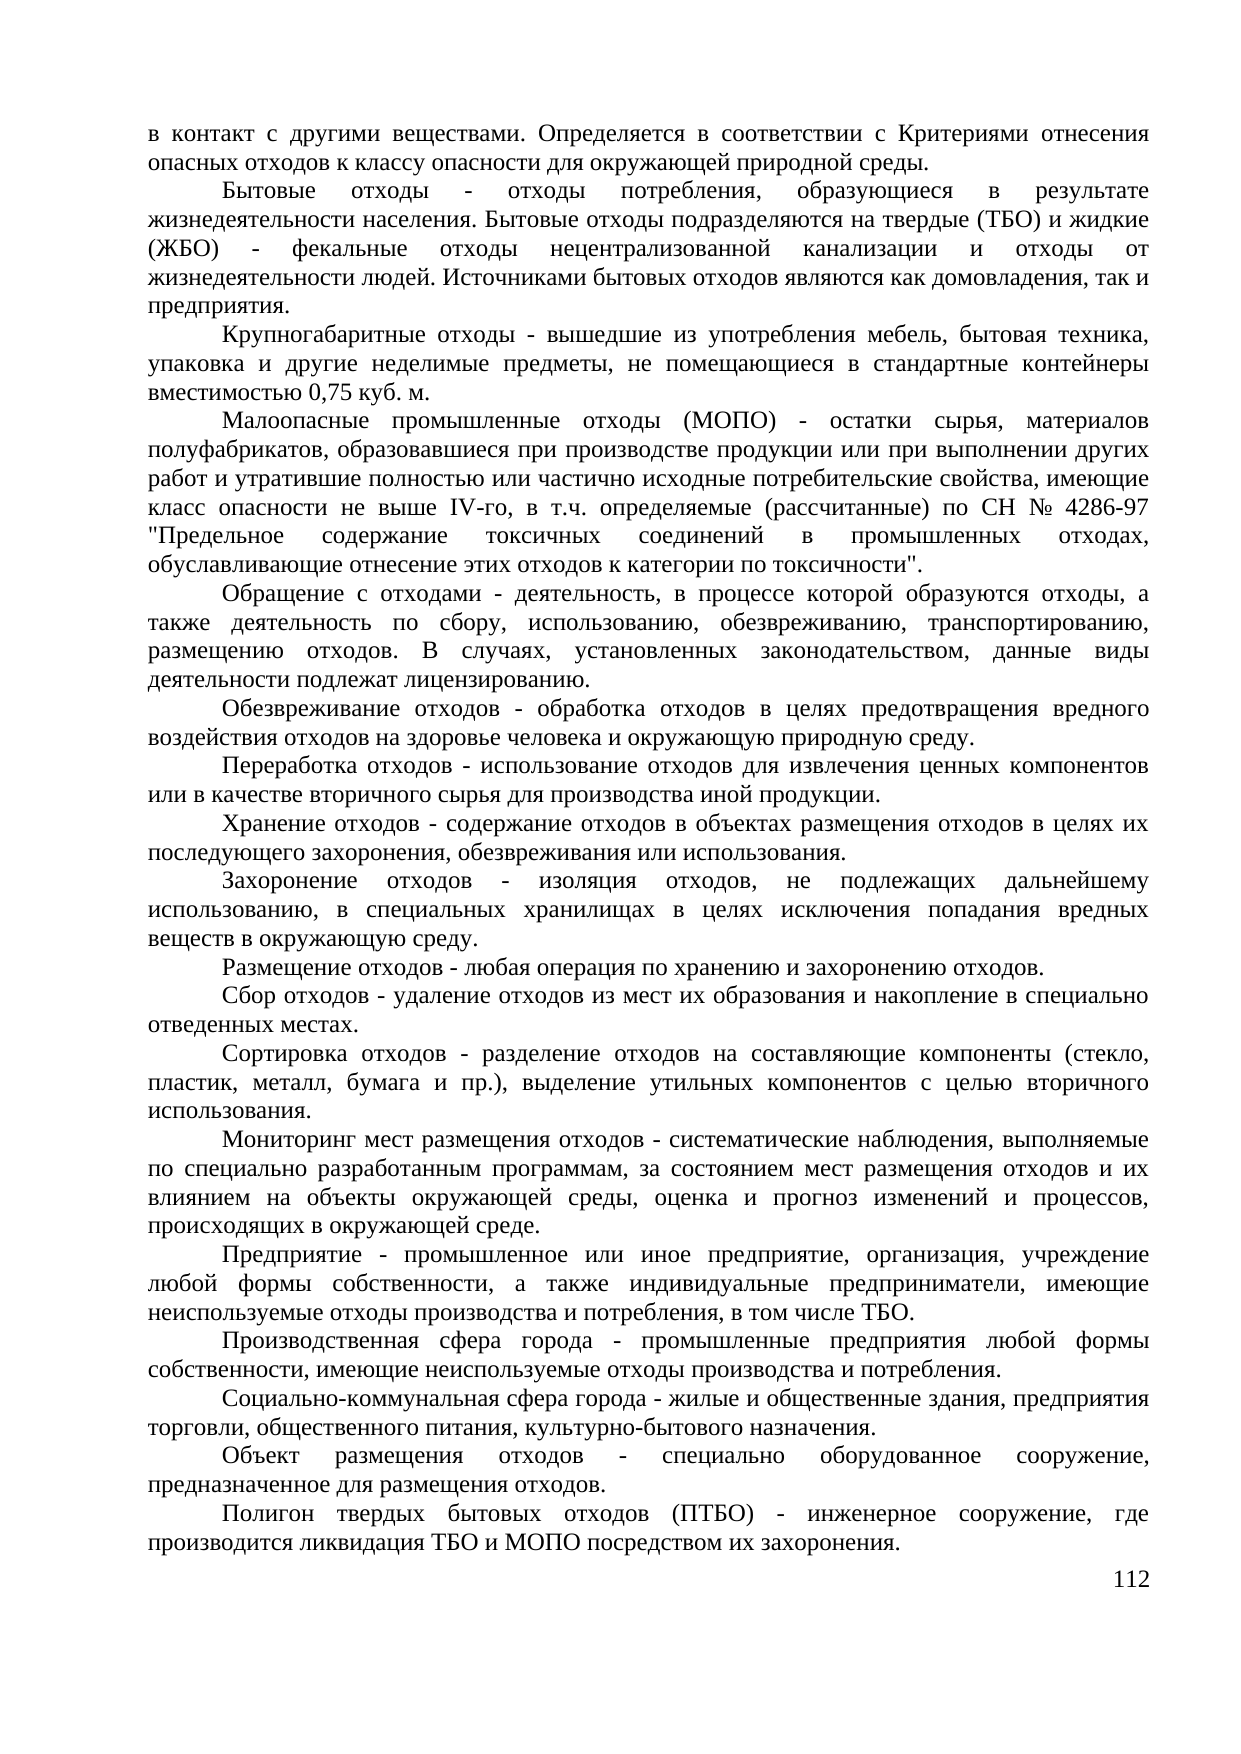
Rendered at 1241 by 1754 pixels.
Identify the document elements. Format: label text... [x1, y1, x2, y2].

text Сортировка отходов - разделение отходов на составляющие компоненты (стекло, пластик, металл, бумага и пр.), выделение утильных компонентов с целью вторичного использования. [148, 1038, 1150, 1124]
text Полигон твердых бытовых отходов (ПТБО) - инженерное сооружение, где производится ликвидация ТБО и МОПО посредством их захоронения. [148, 1498, 1150, 1556]
text Мониторинг мест размещения отходов - систематические наблюдения, выполняемые по специально разработанным программам, за состоянием мест размещения отходов и их влиянием на объекты окружающей среды, оценка и прогноз изменений и процессов, происходящих в окружающей среде. [148, 1124, 1150, 1239]
text Обращение с отходами - деятельность, в процессе которой образуются отходы, а также деятельность по сбору, использованию, обезвреживанию, транспортированию, размещению отходов. В случаях, установленных законодательством, данные виды деятельности подлежат лицензированию. [148, 578, 1150, 693]
text Малоопасные промышленные отходы (МОПО) - остатки сырья, материалов полуфабрикатов, образовавшиеся при производстве продукции или при выполнении других работ и утратившие полностью или частично исходные потребительские свойства, имеющие класс опасности не выше IV-го, в т.ч. определяемые (рассчитанные) по СН № 4286-97 "Предельное содержание токсичных соединений в промышленных отходах, обуславливающие отнесение этих отходов к категории по токсичности". [148, 406, 1150, 578]
text Производственная сфера города - промышленные предприятия любой формы собственности, имеющие неиспользуемые отходы производства и потребления. [148, 1326, 1150, 1383]
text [148, 118, 1150, 176]
text Социально-коммунальная сфера города - жилые и общественные здания, предприятия торговли, общественного питания, культурно-бытового назначения. [148, 1383, 1150, 1441]
text Размещение отходов - любая операция по хранению и захоронению отходов. [148, 952, 1150, 981]
text Обезвреживание отходов - обработка отходов в целях предотвращения вредного воздействия отходов на здоровье человека и окружающую природную среду. [148, 693, 1150, 751]
text Переработка отходов - использование отходов для извлечения ценных компонентов или в качестве вторичного сырья для производства иной продукции. [148, 751, 1150, 808]
text Предприятие - промышленное или иное предприятие, организация, учреждение любой формы собственности, а также индивидуальные предприниматели, имеющие неиспользуемые отходы производства и потребления, в том числе ТБО. [148, 1239, 1150, 1326]
text Хранение отходов - содержание отходов в объектах размещения отходов в целях их последующего захоронения, обезвреживания или использования. [148, 808, 1150, 866]
text Объект размещения отходов - специально оборудованное сооружение, предназначенное для размещения отходов. [148, 1441, 1150, 1498]
text Захоронение отходов - изоляция отходов, не подлежащих дальнейшему использованию, в специальных хранилищах в целях исключения попадания вредных веществ в окружающую среду. [148, 866, 1150, 952]
text Бытовые отходы - отходы потребления, образующиеся в результате жизнедеятельности населения. Бытовые отходы подразделяются на твердые (ТБО) и жидкие (ЖБО) - фекальные отходы нецентрализованной канализации и отходы от жизнедеятельности людей. Источниками бытовых отходов являются как домовладения, так и предприятия. [148, 176, 1150, 319]
text Сбор отходов - удаление отходов из мест их образования и накопление в специально отведенных местах. [148, 981, 1150, 1038]
text Крупногабаритные отходы - вышедшие из употребления мебель, бытовая техника, упаковка и другие неделимые предметы, не помещающиеся в стандартные контейнеры вместимостью 0,75 куб. м. [148, 319, 1150, 406]
